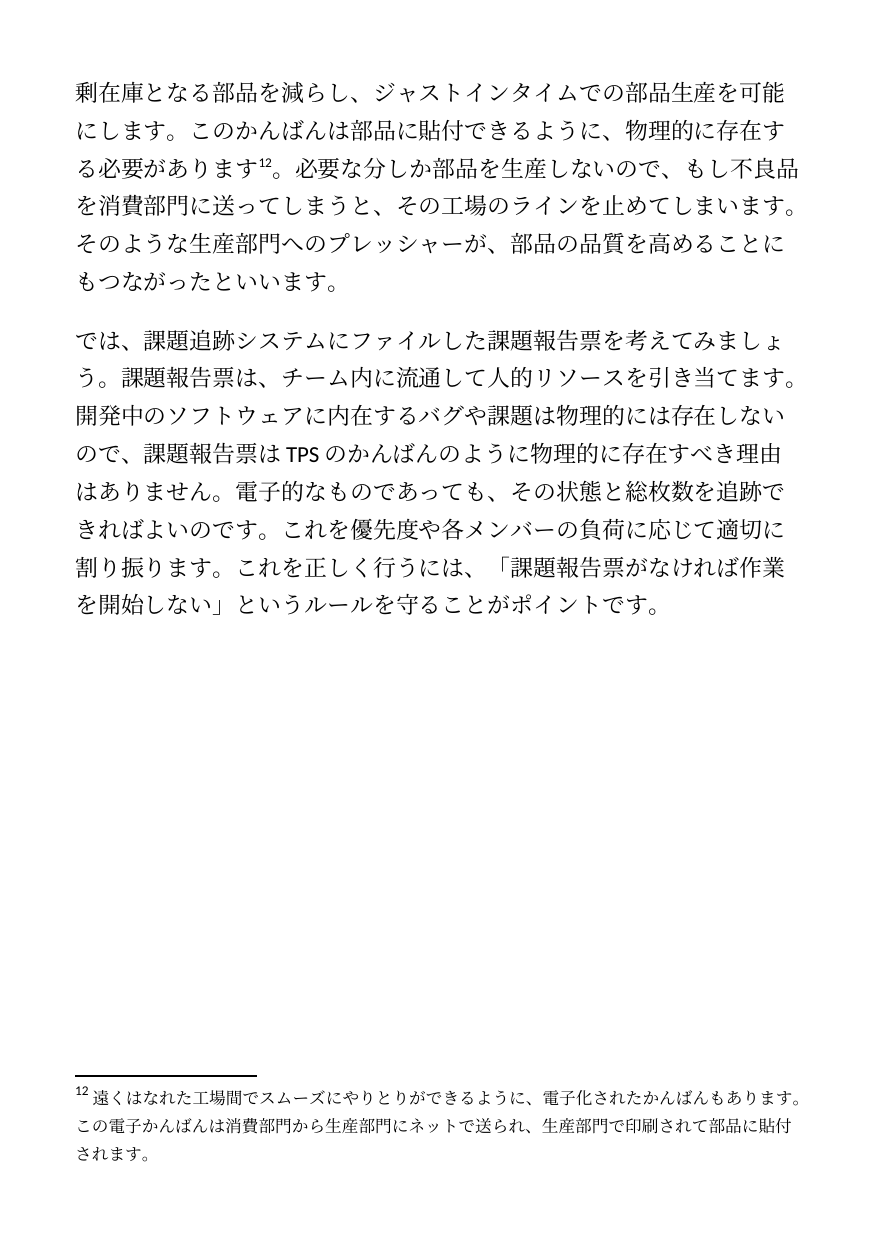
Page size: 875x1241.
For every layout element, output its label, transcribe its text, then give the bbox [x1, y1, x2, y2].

text では、課題追跡システムにファイルした課題報告票を考えてみましょう。課題報告票は、チーム内に流通して人的リソースを引き当てます。開発中のソフトウェアに内在するバグや課題は物理的には存在しないので、課題報告票はTPSのかんばんのように物理的に存在すべき理由はありません。電子的なものであっても、その状態と総枚数を追跡できればよいのです。これを優先度や各メンバーの負荷に応じて適切に割り振ります。これを正しく行うには、「課題報告票がなければ作業を開始しない」というルールを守ることがポイントです。 [75, 323, 799, 620]
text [75, 75, 799, 297]
